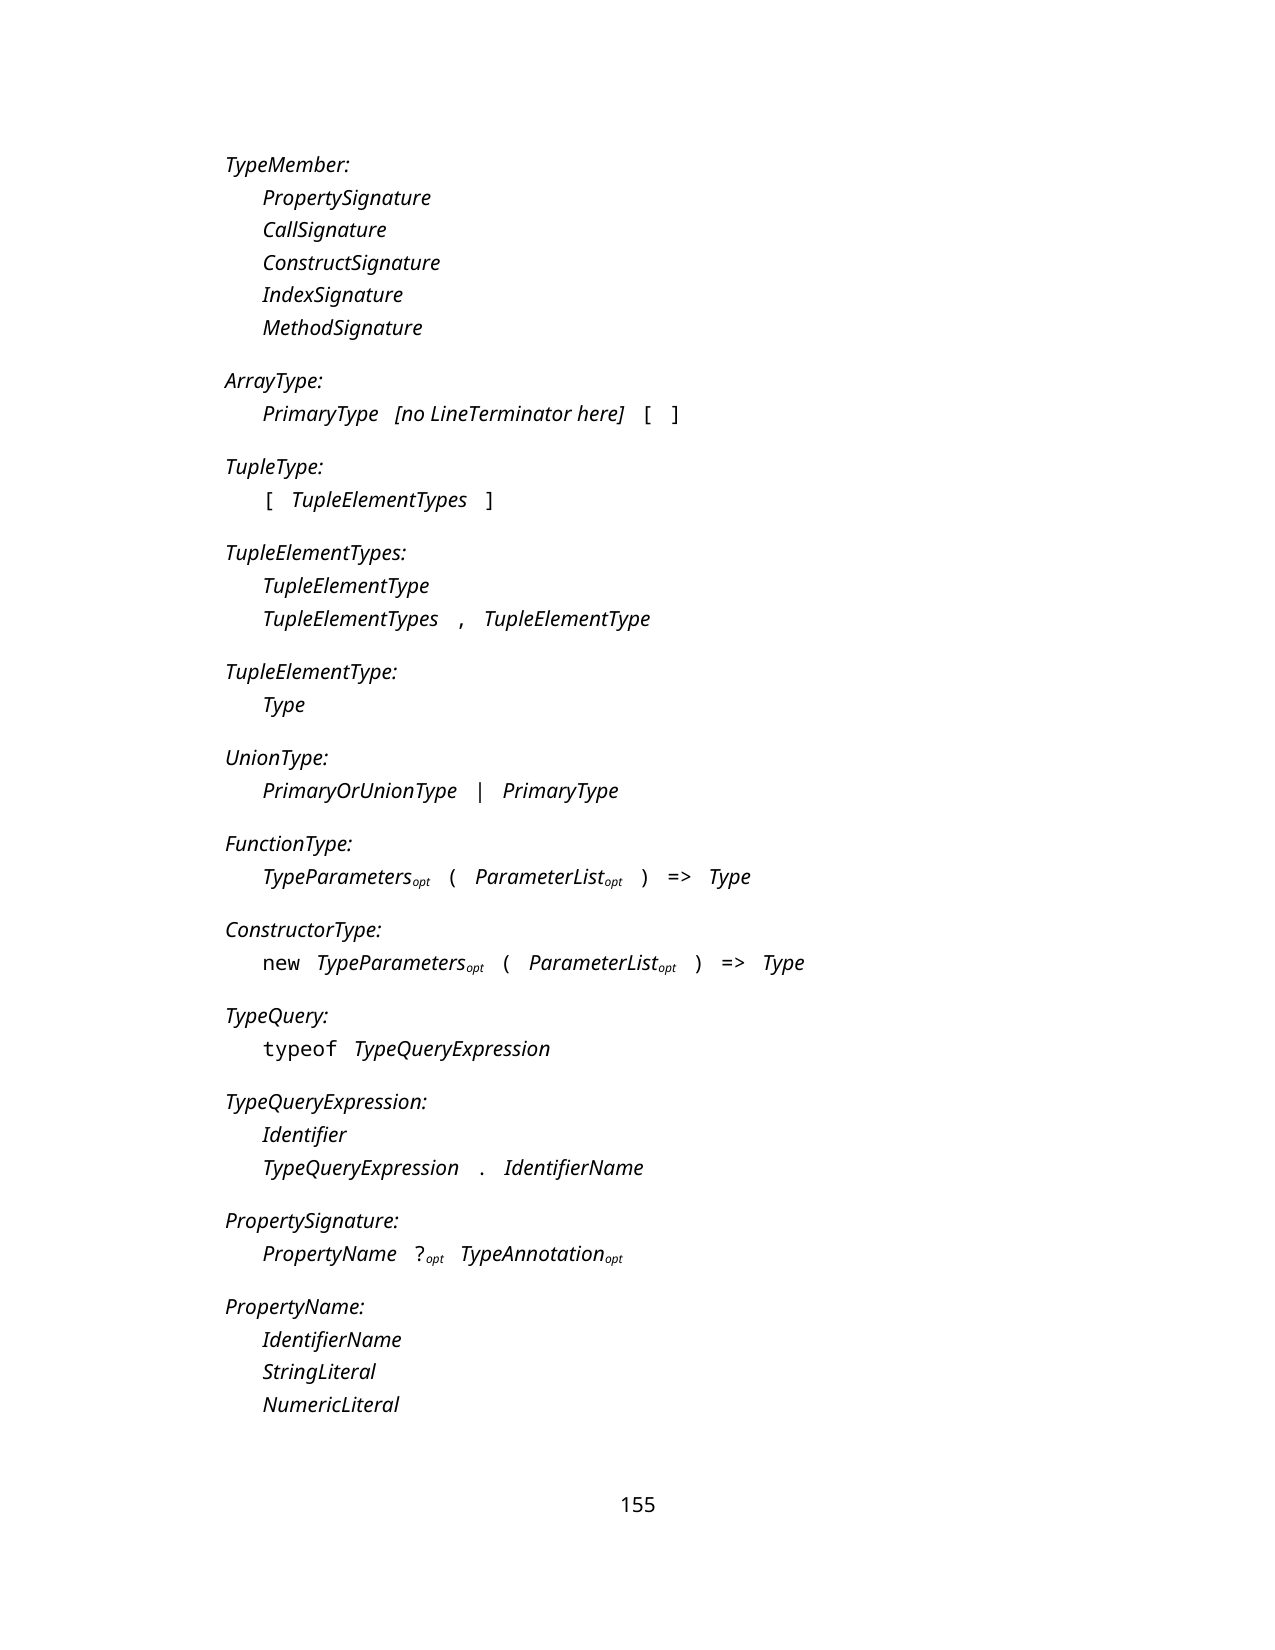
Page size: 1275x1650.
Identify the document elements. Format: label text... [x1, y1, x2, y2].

text PropertySignature: PropertyName ?opt TypeAnnotationopt [225, 1206, 1125, 1267]
text TypeQueryExpression: Identifier TypeQueryExpression . IdentifierName [225, 1087, 1125, 1181]
text ArrayType: PrimaryType [no LineTerminator here] [ ] [225, 366, 1125, 427]
text TypeMember: PropertySignature CallSignature ConstructSignature IndexSignature MethodSignature [225, 150, 1125, 341]
text TupleType: [ TupleElementTypes ] [225, 452, 1125, 513]
text PropertyName: IdentifierName StringLiteral NumericLiteral [225, 1292, 1125, 1418]
text UnionType: PrimaryOrUnionType | PrimaryType [225, 743, 1125, 804]
text TypeQuery: typeof TypeQueryExpression [225, 1001, 1125, 1062]
text FunctionType: TypeParametersopt ( ParameterListopt ) => Type [225, 829, 1125, 890]
text TupleElementType: Type [225, 657, 1125, 718]
text ConstructorType: new TypeParametersopt ( ParameterListopt ) => Type [225, 915, 1125, 976]
text TupleElementTypes: TupleElementType TupleElementTypes , TupleElementType [225, 538, 1125, 632]
